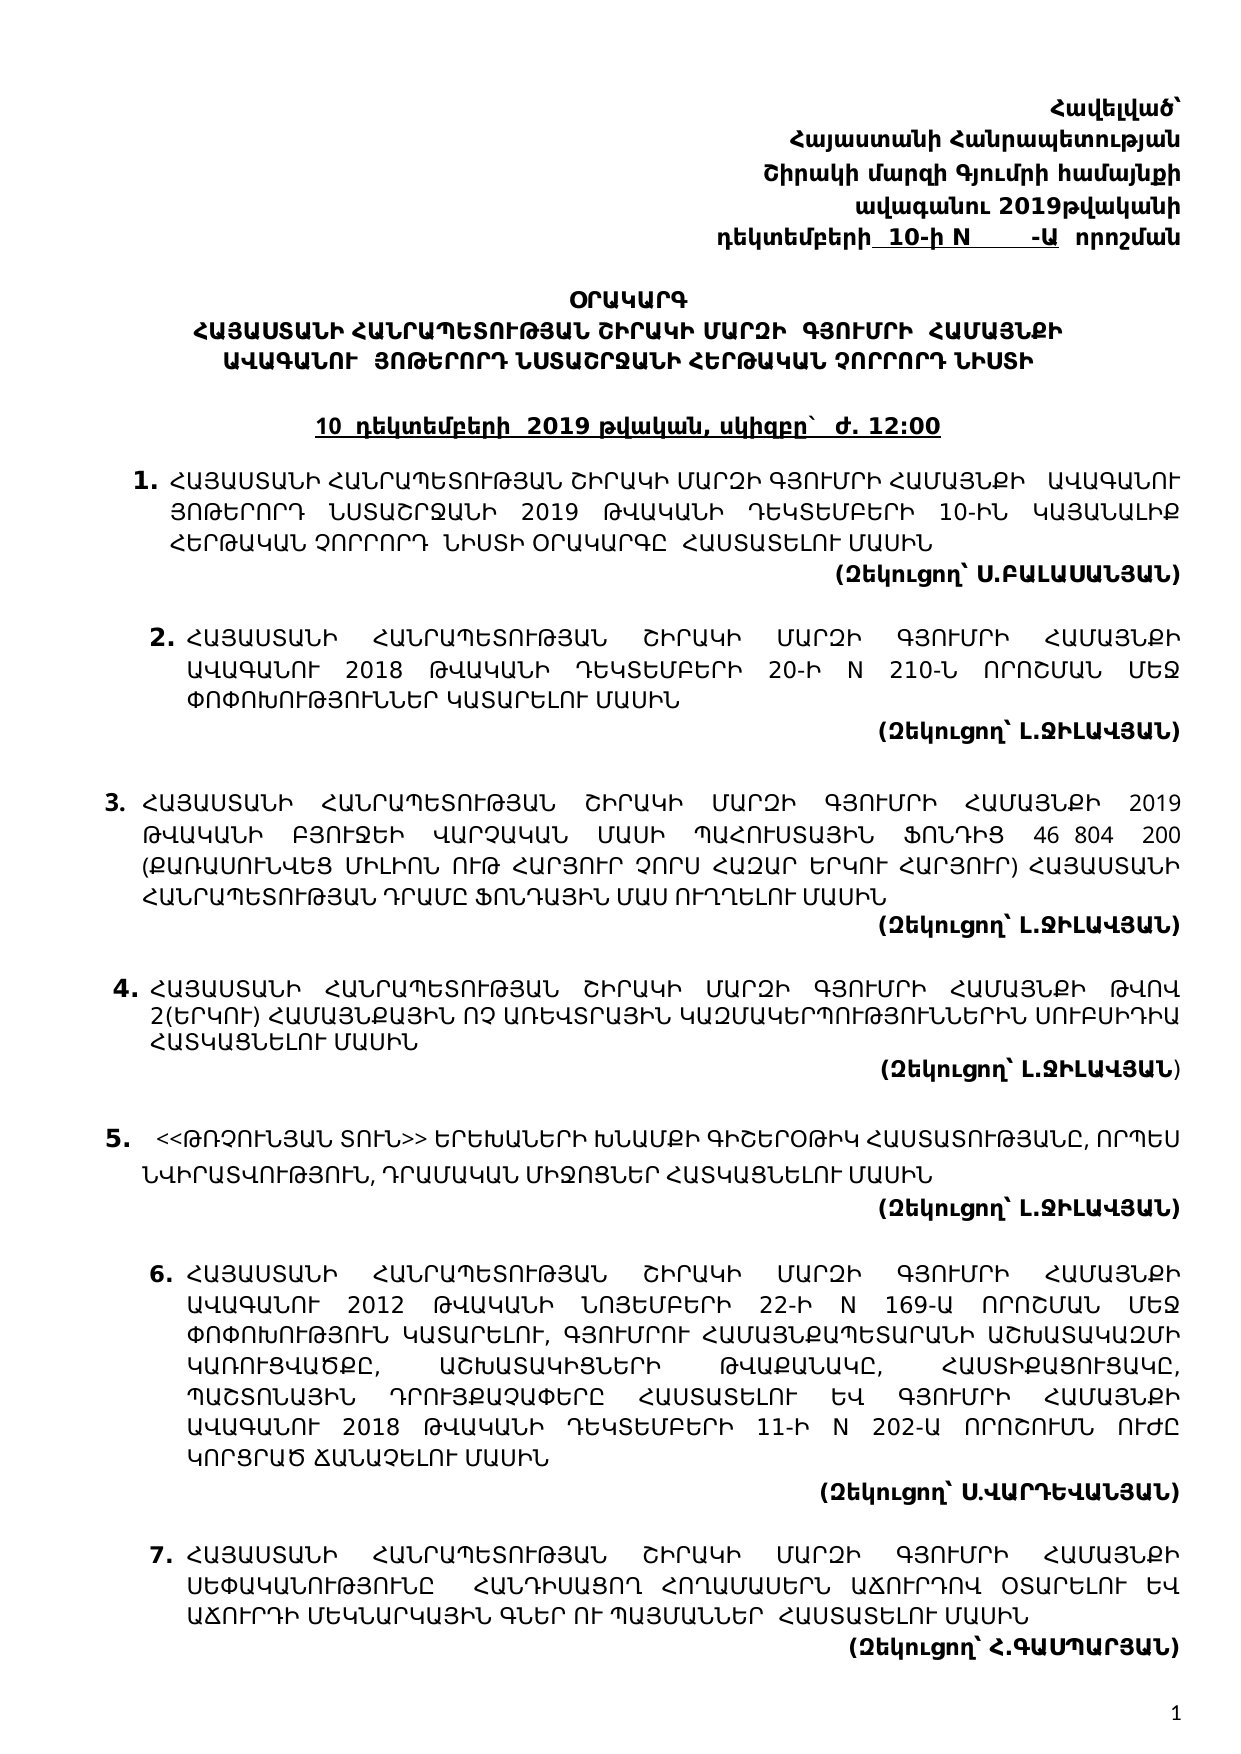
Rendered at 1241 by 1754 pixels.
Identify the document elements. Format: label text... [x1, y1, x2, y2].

list (Զեկուցող՝ Լ.ՋԻԼԱՎՅԱՆ) [150, 718, 1181, 745]
text ԱՎԱԳԱՆՈՒ ՅՈԹԵՐՈՐԴ ՆՍՏԱՇՐՋԱՆԻ ՀԵՐԹԱԿԱՆ ՉՈՐՐՈՐԴ ՆԻՍՏԻ [75, 348, 1181, 375]
text Շիրակի մարզի Գյումրի համայնքի [75, 157, 1181, 188]
list ՀԱՅԱՍՏԱՆԻ ՀԱՆՐԱՊԵՏՈՒԹՅԱՆ ՇԻՐԱԿԻ ՄԱՐԶԻ ԳՅՈՒՄՐԻ ՀԱՄԱՅՆՔԻ ԱՎԱԳԱՆՈՒ 2018 ԹՎԱԿԱՆԻ ԴԵԿՏԵՄԲԵՐԻ 20-Ի N 210-Ն ՈՐՈՇՄԱՆ ՄԵՋ ՓՈՓՈԽՈՒԹՅՈՒՆՆԵՐ ԿԱՏԱՐԵԼՈՒ ՄԱՍԻՆ [149, 624, 1181, 714]
text ՕՐԱԿԱՐԳ [75, 287, 1181, 314]
list (Զեկուցող՝ Ս.ԲԱԼԱՍԱՆՅԱՆ) [132, 561, 1181, 587]
list (Զեկուցող՝ Լ.ՋԻԼԱՎՅԱՆ) [150, 1056, 1181, 1083]
list ՀԱՅԱՍՏԱՆԻ ՀԱՆՐԱՊԵՏՈՒԹՅԱՆ ՇԻՐԱԿԻ ՄԱՐԶԻ ԳՅՈՒՄՐԻ ՀԱՄԱՅՆՔԻ ԹՎՈՎ 2(ԵՐԿՈՒ) ՀԱՄԱՅՆՔԱՅԻՆ ՈՉ ԱՌԵՎՏՐԱՅԻՆ ԿԱԶՄԱԿԵՐՊՈՒԹՅՈՒՆՆԵՐԻՆ ՍՈՒԲՍԻԴԻԱ ՀԱՏԿԱՑՆԵԼՈՒ ՄԱՍԻՆ [112, 974, 1181, 1056]
list (Զեկուցող՝ Լ.ՋԻԼԱՎՅԱՆ) [150, 1195, 1181, 1221]
list <<ԹՌՉՈՒՆՅԱՆ ՏՈՒՆ>> ԵՐԵԽԱՆԵՐԻ ԽՆԱՄՔԻ ԳԻՇԵՐՕԹԻԿ ՀԱՍՏԱՏՈՒԹՅԱՆԸ, ՈՐՊԵՍ ՆՎԻՐԱՏՎՈՒԹՅՈՒՆ, ԴՐԱՄԱԿԱՆ ՄԻՋՈՑՆԵՐ ՀԱՏԿԱՑՆԵԼՈՒ ՄԱՍԻՆ [104, 1123, 1181, 1190]
text 10 դեկտեմբերի 2019 թվական, սկիզբը` ժ. 12:00 [75, 410, 1181, 441]
list ՀԱՅԱՍՏԱՆԻ ՀԱՆՐԱՊԵՏՈՒԹՅԱՆ ՇԻՐԱԿԻ ՄԱՐԶԻ ԳՅՈՒՄՐԻ ՀԱՄԱՅՆՔԻ ԱՎԱԳԱՆՈՒ 2012 ԹՎԱԿԱՆԻ ՆՈՅԵՄԲԵՐԻ 22-Ի N 169-Ա ՈՐՈՇՄԱՆ ՄԵՋ ՓՈՓՈԽՈՒԹՅՈՒՆ ԿԱՏԱՐԵԼՈՒ, ԳՅՈՒՄՐՈՒ ՀԱՄԱՅՆՔԱՊԵՏԱՐԱՆԻ ԱՇԽԱՏԱԿԱԶՄԻ ԿԱՌՈՒՑՎԱԾՔԸ, ԱՇԽԱՏԱԿԻՑՆԵՐԻ ԹՎԱՔԱՆԱԿԸ, ՀԱՍՏԻՔԱՑՈՒՑԱԿԸ, ՊԱՇՏՈՆԱՅԻՆ ԴՐՈՒՅՔԱՉԱՓԵՐԸ ՀԱՍՏԱՏԵԼՈՒ ԵՎ ԳՅՈՒՄՐԻ ՀԱՄԱՅՆՔԻ ԱՎԱԳԱՆՈՒ 2018 ԹՎԱԿԱՆԻ ԴԵԿՏԵՄԲԵՐԻ 11-Ի N 202-Ա ՈՐՈՇՈՒՄՆ ՈՒԺԸ ԿՈՐՑՐԱԾ ՃԱՆԱՉԵԼՈՒ ՄԱՍԻՆ [149, 1261, 1181, 1472]
text դեկտեմբերի 10-ի N -Ա որոշման [75, 224, 1181, 250]
text Հավելված՝ [75, 95, 1181, 122]
list (Զեկուցող՝ Ս.ՎԱՐԴԵՎԱՆՅԱՆ) [186, 1476, 1180, 1507]
list ՀԱՅԱՍՏԱՆԻ ՀԱՆՐԱՊԵՏՈՒԹՅԱՆ ՇԻՐԱԿԻ ՄԱՐԶԻ ԳՅՈՒՄՐԻ ՀԱՄԱՅՆՔԻ 2019 ԹՎԱԿԱՆԻ ԲՅՈՒՋԵԻ ՎԱՐՉԱԿԱՆ ՄԱՍԻ ՊԱՀՈՒՍՏԱՅԻՆ ՖՈՆԴԻՑ 46 804 200 (ՔԱՌԱՍՈՒՆՎԵՑ ՄԻԼԻՈՆ ՈՒԹ ՀԱՐՅՈՒՐ ՉՈՐՍ ՀԱԶԱՐ ԵՐԿՈՒ ՀԱՐՅՈՒՐ) ՀԱՅԱՍՏԱՆԻ ՀԱՆՐԱՊԵՏՈՒԹՅԱՆ ԴՐԱՄԸ ՖՈՆԴԱՅԻՆ ՄԱՍ ՈՒՂՂԵԼՈՒ ՄԱՍԻՆ [104, 784, 1181, 912]
list ՀԱՅԱՍՏԱՆԻ ՀԱՆՐԱՊԵՏՈՒԹՅԱՆ ՇԻՐԱԿԻ ՄԱՐԶԻ ԳՅՈՒՄՐԻ ՀԱՄԱՅՆՔԻ ԱՎԱԳԱՆՈՒ ՅՈԹԵՐՈՐԴ ՆՍՏԱՇՐՋԱՆԻ 2019 ԹՎԱԿԱՆԻ ԴԵԿՏԵՄԲԵՐԻ 10-ԻՆ ԿԱՅԱՆԱԼԻՔ ՀԵՐԹԱԿԱՆ ՉՈՐՐՈՐԴ ՆԻՍՏԻ ՕՐԱԿԱՐԳԸ ՀԱՍՏԱՏԵԼՈՒ ՄԱՍԻՆ [132, 466, 1181, 557]
list (Զեկուցող՝ Լ.ՋԻԼԱՎՅԱՆ) [142, 912, 1181, 939]
text ՀԱՅԱՍՏԱՆԻ ՀԱՆՐԱՊԵՏՈՒԹՅԱՆ ՇԻՐԱԿԻ ՄԱՐԶԻ ԳՅՈՒՄՐԻ ՀԱՄԱՅՆՔԻ [75, 318, 1181, 344]
text Հայաստանի Հանրապետության [75, 126, 1181, 153]
list (Զեկուցող՝ Հ.ԳԱՍՊԱՐՅԱՆ) [150, 1634, 1180, 1661]
list ՀԱՅԱՍՏԱՆԻ ՀԱՆՐԱՊԵՏՈՒԹՅԱՆ ՇԻՐԱԿԻ ՄԱՐԶԻ ԳՅՈՒՄՐԻ ՀԱՄԱՅՆՔԻ ՍԵՓԱԿԱՆՈՒԹՅՈՒՆԸ ՀԱՆԴԻՍԱՑՈՂ ՀՈՂԱՄԱՍԵՐՆ ԱՃՈՒՐԴՈՎ ՕՏԱՐԵԼՈՒ ԵՎ ԱՃՈՒՐԴԻ ՄԵԿՆԱՐԿԱՅԻՆ ԳՆԵՐ ՈՒ ՊԱՅՄԱՆՆԵՐ ՀԱՍՏԱՏԵԼՈՒ ՄԱՍԻՆ [149, 1542, 1180, 1630]
text ավագանու 2019թվականի [75, 193, 1181, 220]
